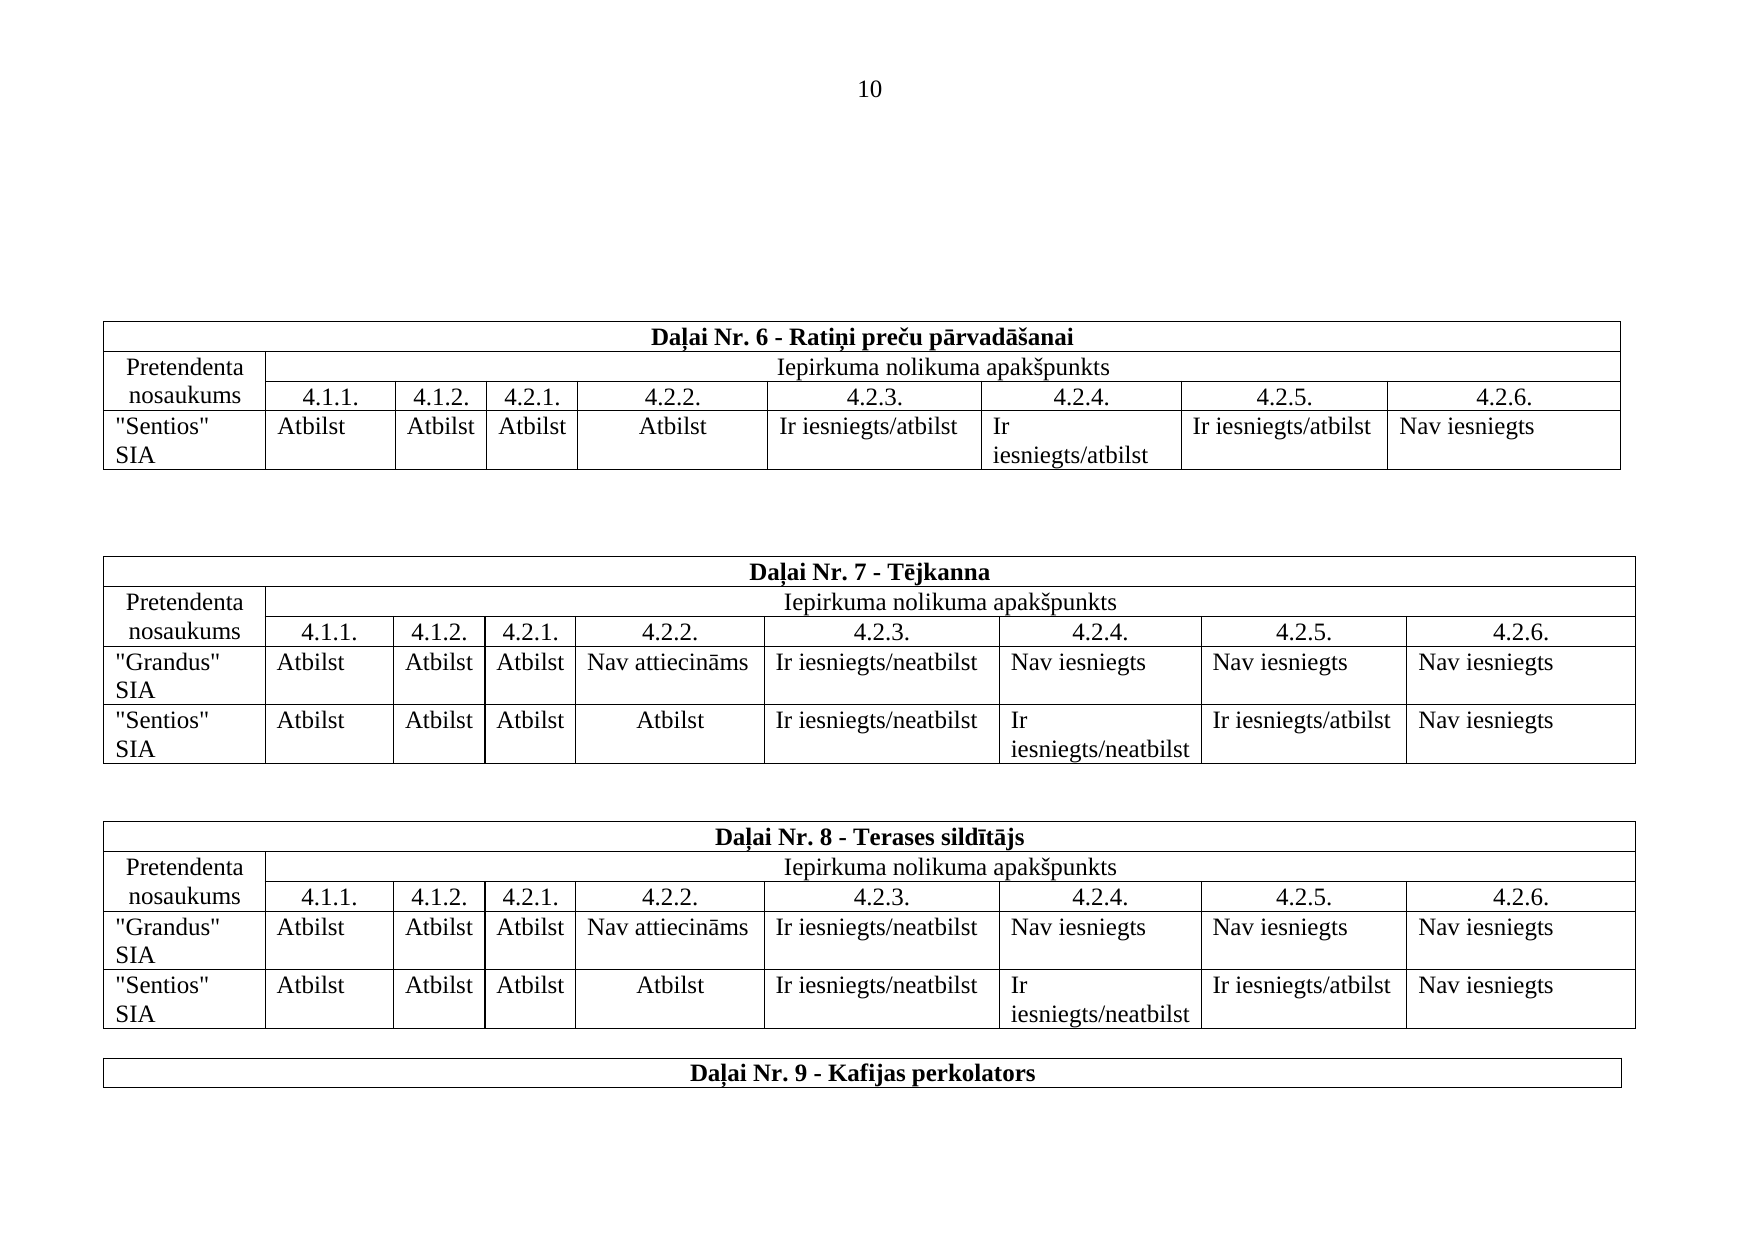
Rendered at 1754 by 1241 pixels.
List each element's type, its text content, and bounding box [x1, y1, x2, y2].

table_cell "Sentios" SIA [104, 705, 265, 763]
table_cell "Sentios" SIA [104, 411, 265, 469]
table_cell 4.2.4. [1000, 882, 1201, 911]
table_cell Atbilst [266, 912, 393, 969]
table_header Daļai Nr. 7 - Tējkanna [104, 557, 1635, 586]
table_cell Atbilst [576, 705, 764, 763]
table_cell Nav iesniegts [1407, 970, 1635, 1028]
table_cell 4.2.4. [982, 382, 1181, 410]
table_header Daļai Nr. 9 - Kafijas perkolators [104, 1059, 1621, 1087]
table_cell "Grandus" SIA [104, 912, 265, 969]
table_cell 4.2.4. [1000, 617, 1201, 646]
table_cell 4.2.1. [487, 382, 577, 410]
table_cell Atbilst [486, 970, 575, 1028]
table_cell Ir iesniegts/atbilst [982, 411, 1181, 469]
table_cell Atbilst [486, 647, 575, 704]
table_cell Atbilst [266, 411, 395, 469]
table_cell Nav attiecināms [576, 912, 764, 969]
table_cell 4.2.2. [576, 617, 764, 646]
table_cell Atbilst [578, 411, 767, 469]
table_cell Nav iesniegts [1407, 647, 1635, 704]
table_cell Pretendenta nosaukums [104, 352, 265, 410]
table_cell Nav iesniegts [1407, 912, 1635, 969]
table_cell Ir iesniegts/neatbilst [765, 705, 999, 763]
table_cell Atbilst [394, 705, 484, 763]
table_cell Ir iesniegts/neatbilst [765, 647, 999, 704]
table_cell Atbilst [486, 705, 575, 763]
table_cell 4.2.3. [765, 882, 999, 911]
table_cell Atbilst [486, 912, 575, 969]
table_cell 4.2.5. [1202, 882, 1406, 911]
table_cell Nav iesniegts [1202, 647, 1406, 704]
table_cell 4.1.1. [266, 382, 395, 410]
table_cell Nav iesniegts [1202, 912, 1406, 969]
table_cell 4.2.6. [1407, 882, 1635, 911]
table_cell Ir iesniegts/neatbilst [1000, 705, 1201, 763]
table_cell 4.1.1. [266, 617, 393, 646]
table_cell Nav iesniegts [1000, 912, 1201, 969]
table_cell Atbilst [396, 411, 486, 469]
table_cell Nav iesniegts [1388, 411, 1620, 469]
table_cell "Sentios" SIA [104, 970, 265, 1028]
table_cell 4.2.5. [1202, 617, 1406, 646]
table_cell Ir iesniegts/neatbilst [765, 912, 999, 969]
table_cell Ir iesniegts/atbilst [1182, 411, 1387, 469]
table_cell 4.1.1. [266, 882, 393, 911]
table_cell 4.2.3. [765, 617, 999, 646]
table_cell Atbilst [487, 411, 577, 469]
table_cell 4.1.2. [396, 382, 486, 410]
table_cell Atbilst [266, 970, 393, 1028]
table_cell 4.2.3. [768, 382, 981, 410]
table_cell "Grandus" SIA [104, 647, 265, 704]
table_cell Atbilst [394, 970, 484, 1028]
table_cell 4.2.2. [576, 882, 764, 911]
table_cell Ir iesniegts/neatbilst [765, 970, 999, 1028]
table_cell 4.1.2. [394, 882, 484, 911]
table_cell Ir iesniegts/atbilst [1202, 705, 1406, 763]
table_header Daļai Nr. 6 - Ratiņi preču pārvadāšanai [104, 322, 1620, 351]
table_cell Atbilst [394, 912, 484, 969]
table_cell Atbilst [266, 647, 393, 704]
table_cell 4.2.5. [1182, 382, 1387, 410]
table_cell Atbilst [576, 970, 764, 1028]
table_cell Nav iesniegts [1407, 705, 1635, 763]
table_cell Iepirkuma nolikuma apakšpunkts [266, 587, 1635, 616]
table_cell Atbilst [394, 647, 484, 704]
table_cell Ir iesniegts/neatbilst [1000, 970, 1201, 1028]
table_cell Ir iesniegts/atbilst [1202, 970, 1406, 1028]
table_cell 4.2.1. [486, 617, 575, 646]
table_cell Ir iesniegts/atbilst [768, 411, 981, 469]
table_cell Pretendenta nosaukums [104, 587, 265, 646]
table_cell 4.2.1. [486, 882, 575, 911]
table_cell 4.2.2. [578, 382, 767, 410]
table_cell 4.1.2. [394, 617, 484, 646]
table_cell Atbilst [266, 705, 393, 763]
table_cell Nav iesniegts [1000, 647, 1201, 704]
table_cell 4.2.6. [1388, 382, 1620, 410]
table_cell Nav attiecināms [576, 647, 764, 704]
table_cell Iepirkuma nolikuma apakšpunkts [266, 852, 1635, 881]
table_cell 4.2.6. [1407, 617, 1635, 646]
table_cell Pretendenta nosaukums [104, 852, 265, 911]
table_header Daļai Nr. 8 - Terases sildītājs [104, 822, 1635, 851]
table_cell Iepirkuma nolikuma apakšpunkts [266, 352, 1620, 381]
